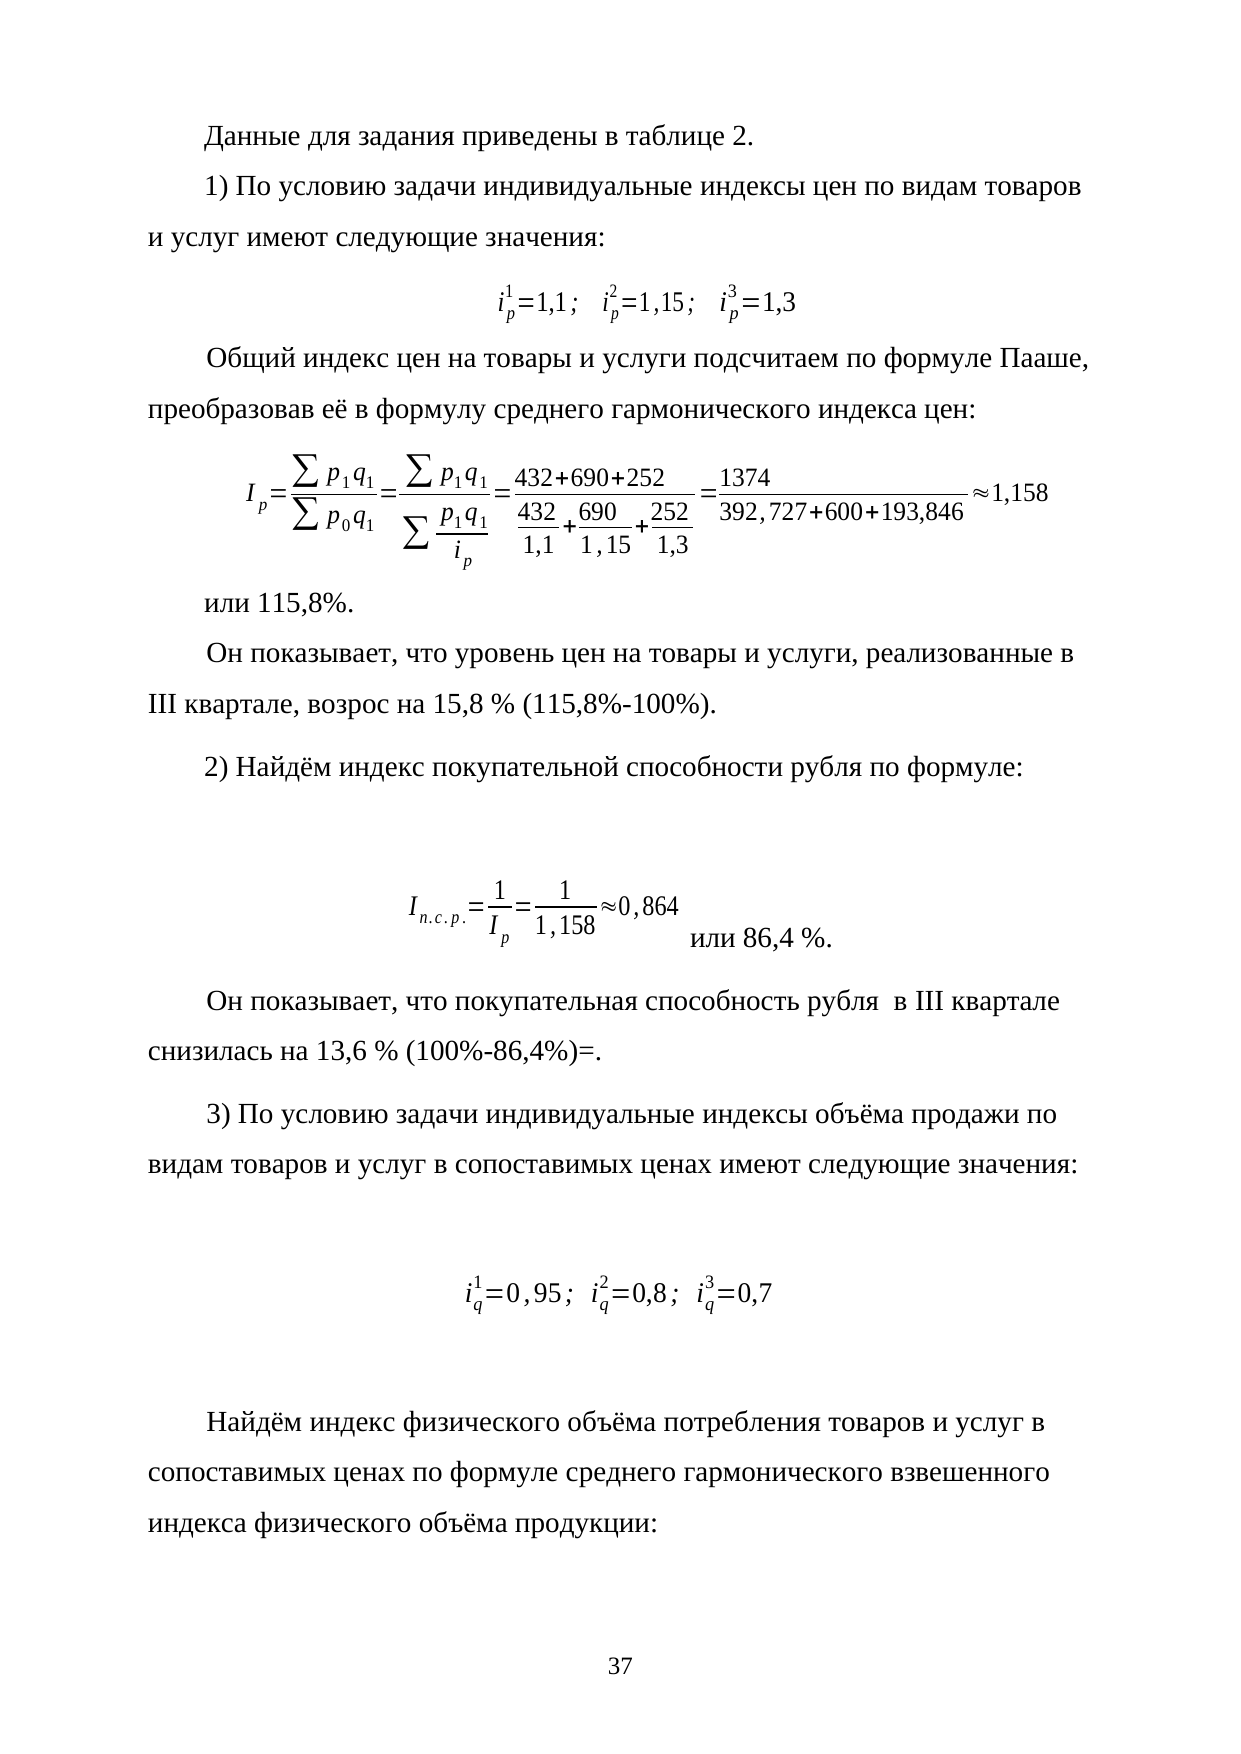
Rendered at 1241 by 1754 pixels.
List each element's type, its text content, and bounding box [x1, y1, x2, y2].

text 2) Найдём индекс покупательной способности рубля по формуле: [148, 749, 1092, 782]
text 1) По условию задачи индивидуальные индексы цен по видам товаров и услуг имеют следующие значения: [148, 168, 1092, 252]
text Он показывает, что покупательная способность рубля в III квартале снизилась на 13,6 % (100%-86,4%)=. [148, 983, 1092, 1067]
text Найдём индекс физического объёма потребления товаров и услуг в сопоставимых ценах по формуле среднего гармонического взвешенного индекса физического объёма продукции: [148, 1404, 1092, 1538]
text Общий индекс цен на товары и услуги подсчитаем по формуле Пааше, преобразовав её в формулу среднего гармонического индекса цен: [148, 341, 1092, 424]
text Данные для задания приведены в таблице 2. [148, 118, 1085, 152]
text или 115,8%. [148, 585, 1092, 619]
text 3) По условию задачи индивидуальные индексы объёма продажи по видам товаров и услуг в сопоставимых ценах имеют следующие значения: [148, 1096, 1092, 1180]
text Он показывает, что уровень цен на товары и услуги, реализованные в III квартале, возрос на 15,8 % (115,8%-100%). [148, 636, 1092, 719]
text или 86,4 %. [148, 874, 1092, 954]
